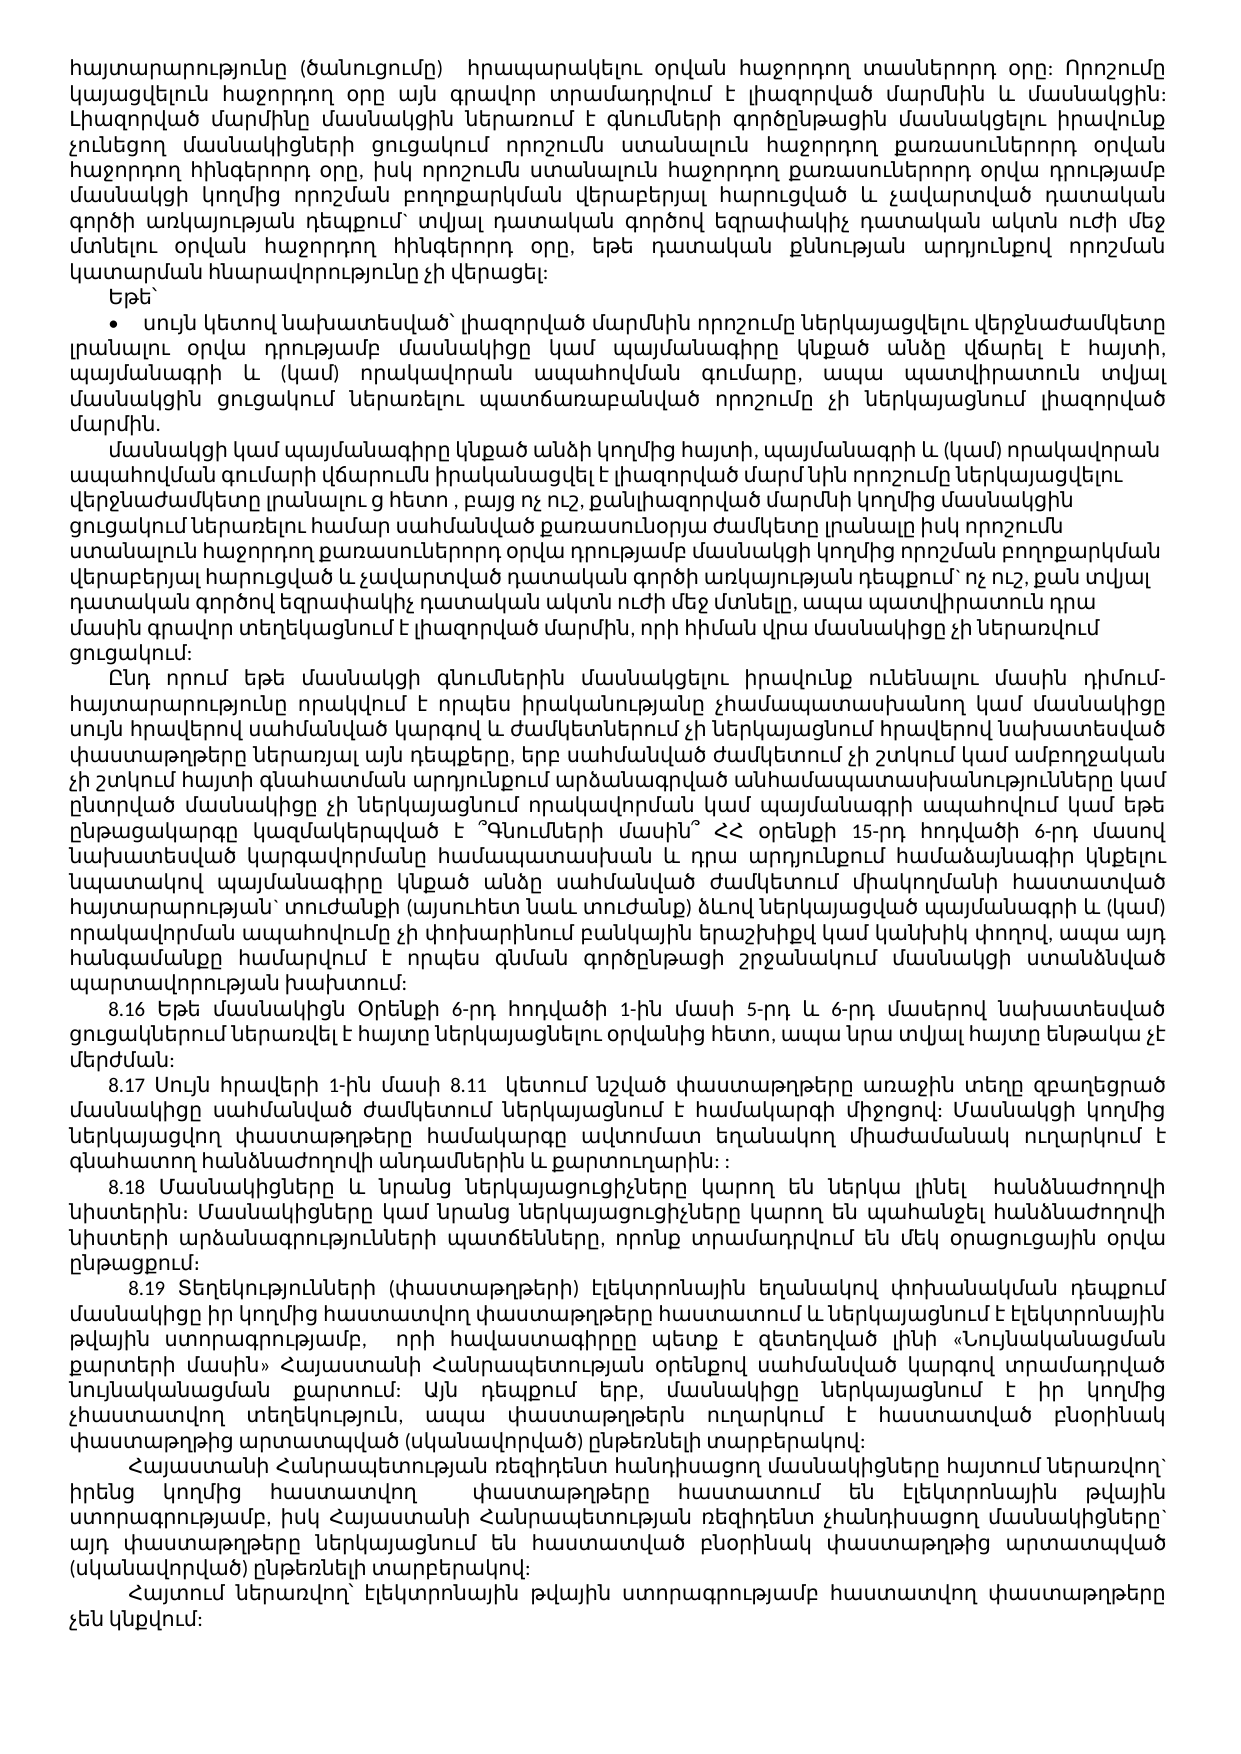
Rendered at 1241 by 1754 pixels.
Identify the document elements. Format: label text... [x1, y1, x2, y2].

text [69, 56, 1167, 284]
text 8.18 Մասնակիցները և նրանց ներկայացուցիչները կարող են ներկա լինել հանձնաժողովի նիստերին։ Մասնակիցները կամ նրանց ներկայացուցիչները կարող են պահանջել հանձնաժողովի նիստերի արձանագրությունների պատճենները, որոնք տրամադրվում են մեկ օրացուցային օրվա ընթացքում։ [69, 1174, 1167, 1276]
text 8.19 Տեղեկությունների (փաստաթղթերի) էլեկտրոնային եղանակով փոխանակման դեպքում մասնակիցը իր կողմից հաստատվող փաստաթղթերը հաստատում և ներկայացնում է էլեկտրոնային թվային ստորագրությամբ, որի հավաստագիրըը պետք է զետեղված լինի «Նույնականացման քարտերի մասին» Հայաստանի Հանրապետության օրենքով սահմանված կարգով տրամադրված նույնականացման քարտում: Այն դեպքում երբ, մասնակիցը ներկայացնում է իր կողմից չհաստատվող տեղեկություն, ապա փաստաթղթերն ուղարկում է հաստատված բնօրինակ փաստաթղթից արտատպված (սկանավորված) ընթեռնելի տարբերակով: [69, 1276, 1167, 1453]
text 8.16 Եթե մասնակիցն Օրենքի 6-րդ հոդվածի 1-ին մասի 5-րդ և 6-րդ մասերով նախատեսված ցուցակներում ներառվել է հայտը ներկայացնելու օրվանից հետո, ապա նրա տվյալ հայտը ենթակա չէ մերժման: [69, 996, 1167, 1072]
text 8.17 Սույն հրավերի 1-ին մասի 8.11 կետում նշված փաստաթղթերը առաջին տեղը զբաղեցրած մասնակիցը սահմանված ժամկետում ներկայացնում է համակարգի միջոցով: Մասնակցի կողմից ներկայացվող փաստաթղթերը համակարգը ավտոմատ եղանակող միաժամանակ ուղարկում է գնահատող հանձնաժողովի անդամներին և քարտուղարին: : [69, 1072, 1167, 1174]
text Ընդ որում եթե մասնակցի գնումներին մասնակցելու իրավունք ունենալու մասին դիմում-հայտարարությունը որակվում է որպես իրականությանը չհամապատասխանող կամ մասնակիցը սույն հրավերով սահմանված կարգով և ժամկետներում չի ներկայացնում հրավերով նախատեսված փաստաթղթերը ներառյալ այն դեպքերը, երբ սահմանված ժամկետում չի շտկում կամ ամբողջական չի շտկում հայտի գնահատման արդյունքում արձանագրված անհամապատասխանությունները կամ ընտրված մասնակիցը չի ներկայացնում որակավորման կամ պայմանագրի ապահովում կամ եթե ընթացակարգը կազմակերպված է ՞Գնումների մասին՞ ՀՀ օրենքի 15-րդ հոդվածի 6-րդ մասով նախատեսված կարգավորմանը համապատասխան և դրա արդյունքում համաձայնագիր կնքելու նպատակով պայմանագիրը կնքած անձը սահմանված ժամկետում միակողմանի հաստատված հայտարարության` տուժանքի (այսուհետ նաև տուժանք) ձևով ներկայացված պայմանագրի և (կամ) որակավորման ապահովումը չի փոխարինում բանկային երաշխիքվ կամ կանխիկ փողով, ապա այդ հանգամանքը համարվում է որպես գնման գործընթացի շրջանակում մասնակցի ստանձնված պարտավորության խախտում: [69, 666, 1167, 996]
text Հայտում ներառվող՝ էլեկտրոնային թվային ստորագրությամբ հաստատվող փաստաթղթերը չեն կնքվում: [69, 1581, 1167, 1631]
text • սույն կետով նախատեսված՝ լիազորված մարմնին որոշումը ներկայացվելու վերջնաժամկետը լրանալու օրվա դրությամբ մասնակիցը կամ պայմանագիրը կնքած անձը վճարել է հայտի, պայմանագրի և (կամ) որակավորան ապահովման գումարը, ապա պատվիրատուն տվյալ մասնակցին ցուցակում ներառելու պատճառաբանված որոշումը չի ներկայացնում լիազորված մարմին. [69, 310, 1167, 437]
text մասնակցի կամ պայմանագիրը կնքած անձի կողմից հայտի, պայմանագրի և (կամ) որակավորան ապահովման գումարի վճարումն իրականացվել է լիազորված մարմ նին որոշումը ներկայացվելու վերջնաժամկետը լրանալու ց հետո , բայց ոչ ուշ, քանլիազորված մարմնի կողմից մասնակցին ցուցակում ներառելու համար սահմանված քառասունօրյա ժամկետը լրանալը իսկ որոշումն ստանալուն հաջորդող քառասուներորդ օրվա դրությամբ մասնակցի կողմից որոշման բողոքարկման վերաբերյալ հարուցված և չավարտված դատական գործի առկայության դեպքում` ոչ ուշ, քան տվյալ դատական գործով եզրափակիչ դատական ակտն ուժի մեջ մտնելը, ապա պատվիրատուն դրա մասին գրավոր տեղեկացնում է լիազորված մարմին, որի հիման վրա մասնակիցը չի ներառվում ցուցակում: [69, 437, 1167, 666]
text Հայաստանի Հանրապետության ռեզիդենտ հանդիսացող մասնակիցները հայտում ներառվող` իրենց կողմից հաստատվող փաստաթղթերը հաստատում են էլեկտրոնային թվային ստորագրությամբ, իսկ Հայաստանի Հանրապետության ռեզիդենտ չհանդիսացող մասնակիցները` այդ փաստաթղթերը ներկայացնում են հաստատված բնօրինակ փաստաթղթից արտատպված (սկանավորված) ընթեռնելի տարբերակով: [69, 1453, 1167, 1581]
text Եթե՝ [69, 284, 1167, 310]
